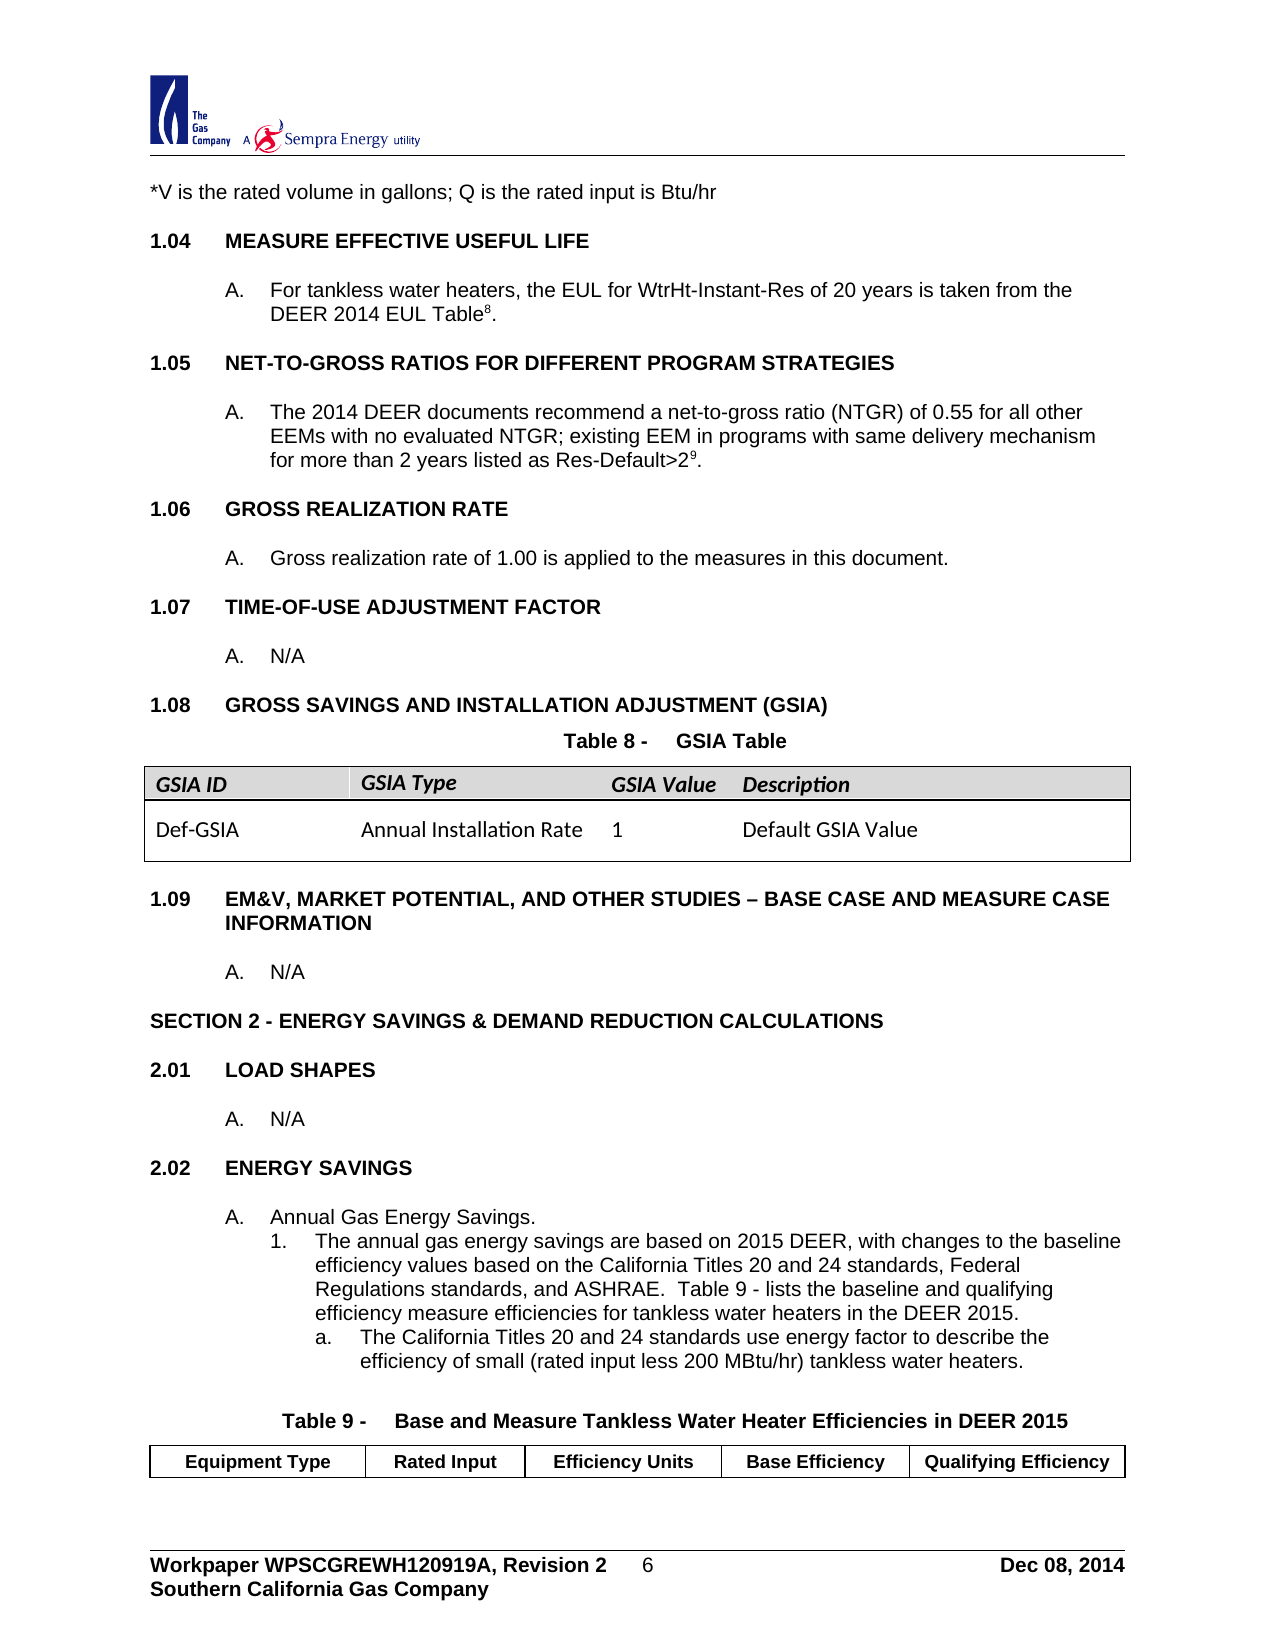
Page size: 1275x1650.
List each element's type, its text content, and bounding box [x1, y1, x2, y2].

text N/A [225, 644, 1125, 668]
text Gross realization rate of 1.00 is applied to the measures in this document. [225, 546, 1125, 570]
text Net-to-Gross Ratios for Different Program Strategies [150, 351, 1125, 375]
text Energy Savings [150, 1156, 1125, 1180]
table_cell Def-GSIA [145, 801, 349, 861]
text Energy Savings & Demand Reduction Calculations [150, 1009, 1125, 1033]
text Annual Gas Energy Savings. [225, 1205, 1125, 1229]
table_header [910, 1446, 1124, 1477]
text The California Titles 20 and 24 standards use energy factor to describe the efficiency of small (rated input less 200 MBtu/hr) tankless water heaters. [315, 1324, 1125, 1372]
text Gross Savings and Installation Adjustment (GSIA) [150, 693, 1125, 717]
text The 2014 DEER documents recommend a net-to-gross ratio (NTGR) of 0.55 for all other EEMs with no evaluated NTGR; existing EEM in programs with same delivery mechanism for more than 2 years listed as Res-Default>2. [225, 400, 1125, 472]
text Gross Realization Rate [150, 497, 1125, 521]
text Measure Effective Useful Life [150, 229, 1125, 253]
text *V is the rated volume in gallons; Q is the rated input is Btu/hr [150, 180, 1125, 204]
text Time-of-Use Adjustment Factor [150, 595, 1125, 619]
table_header Description [731, 767, 1130, 798]
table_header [366, 1446, 524, 1477]
table_header Equipment Type [151, 1446, 365, 1477]
text EM&V, Market Potential, and Other Studies – Base Case and Measure Case Information [150, 887, 1125, 935]
table_header Efficiency Units [526, 1446, 721, 1477]
text N/A [225, 1107, 1125, 1131]
list Base and Measure Tankless Water Heater Efficiencies in DEER 2015 [225, 1409, 1125, 1433]
text N/A [225, 960, 1125, 984]
table_header GSIA Value [600, 767, 731, 798]
table_header GSIA Type [350, 767, 600, 798]
table_cell Annual Installation Rate [350, 801, 600, 861]
list GSIA Table [225, 729, 1125, 753]
table_header GSIA ID [145, 767, 349, 798]
text The annual gas energy savings are based on 2015 DEER, with changes to the baseline efficiency values based on the California Titles 20 and 24 standards, Federal Regulations standards, and ASHRAE. Table 9 - lists the baseline and qualifying efficiency measure efficiencies for tankless water heaters in the DEER 2015. [270, 1229, 1125, 1324]
text Load Shapes [150, 1058, 1125, 1082]
table_cell Default GSIA Value [731, 801, 1130, 861]
table_cell 1 [600, 801, 731, 861]
table_header Base Efficiency [722, 1446, 909, 1477]
text For tankless water heaters, the EUL for WtrHt-Instant-Res of 20 years is taken from the DEER 2014 EUL Table. [225, 278, 1125, 326]
